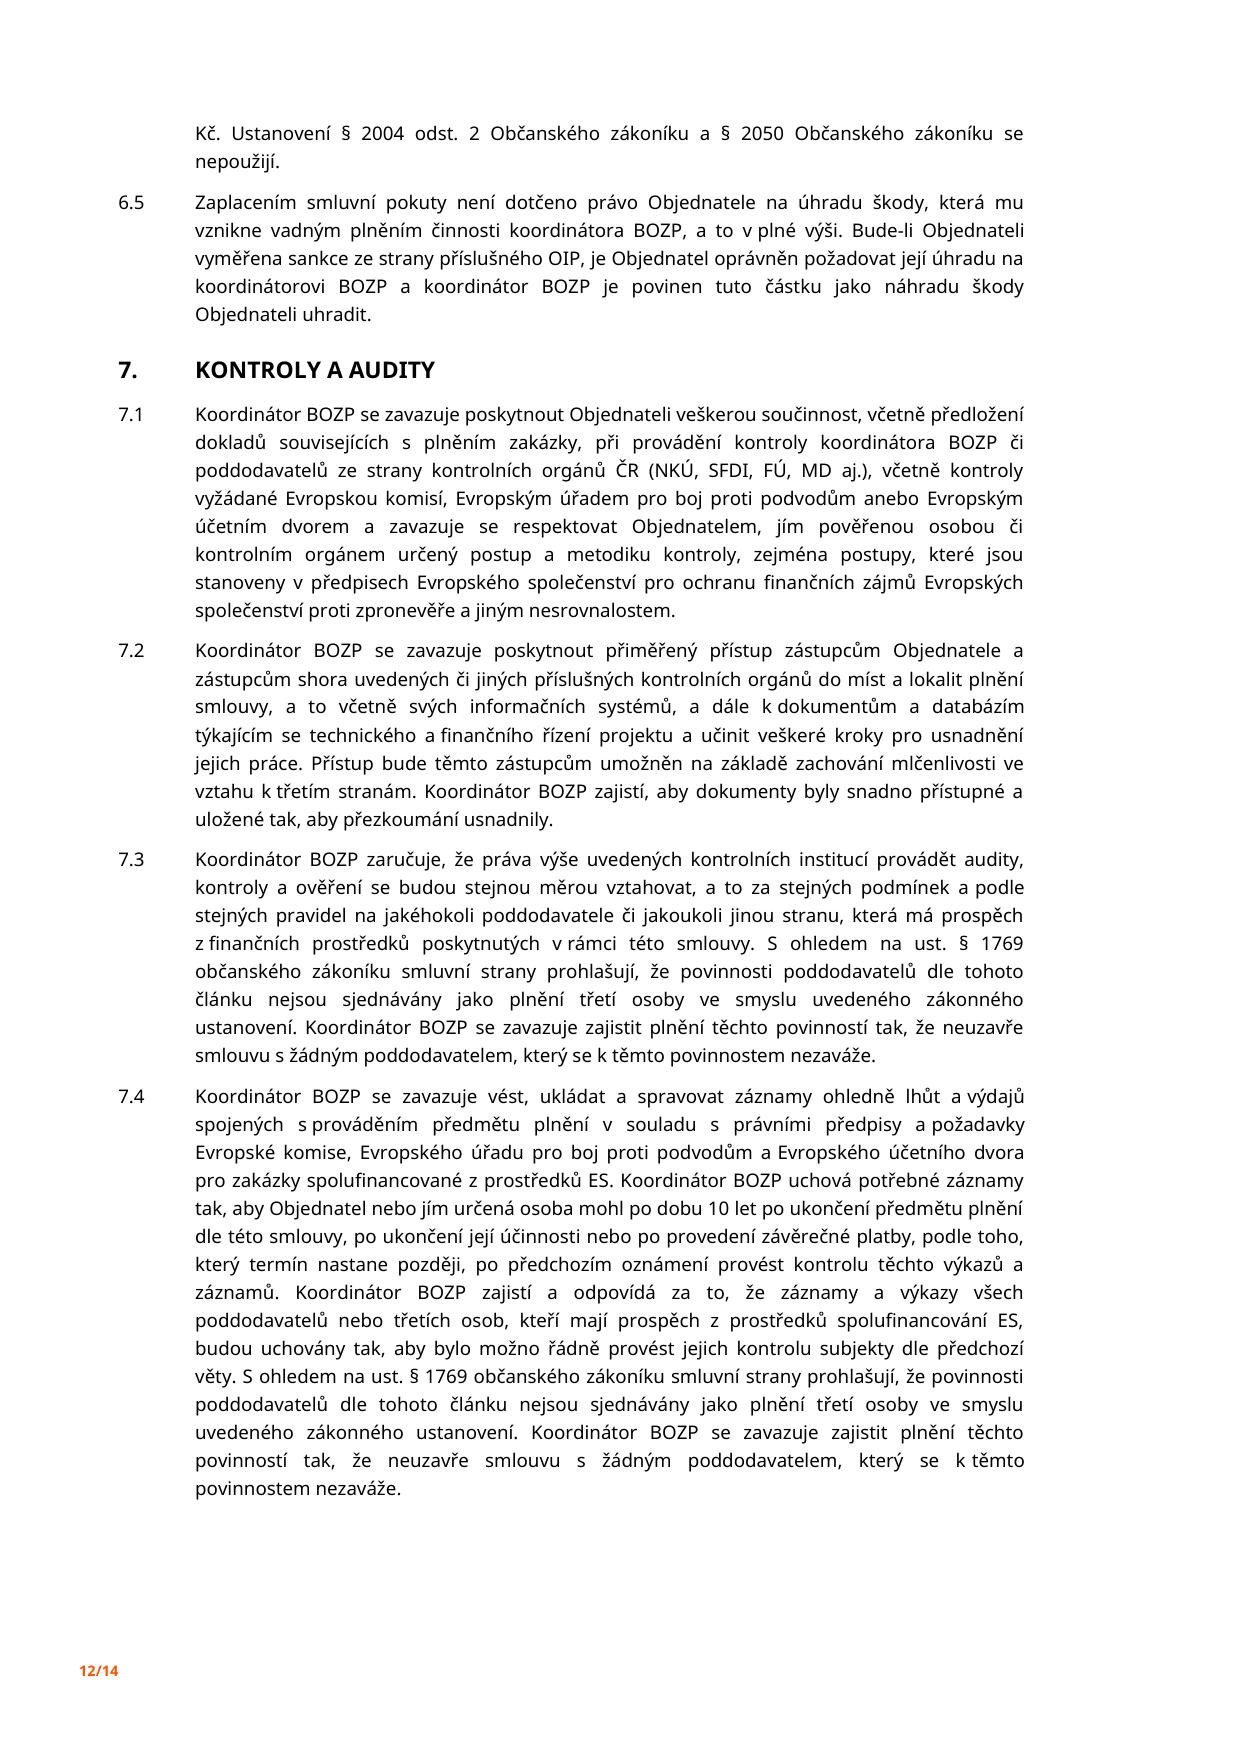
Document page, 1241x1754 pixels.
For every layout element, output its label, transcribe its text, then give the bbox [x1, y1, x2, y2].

list Koordinátor BOZP se zavazuje poskytnout Objednateli veškerou součinnost, včetně předložení dokladů souvisejících s plněním zakázky, při provádění kontroly koordinátora BOZP či poddodavatelů ze strany kontrolních orgánů ČR (NKÚ, SFDI, FÚ, MD aj.), včetně kontroly vyžádané Evropskou komisí, Evropským úřadem pro boj proti podvodům anebo Evropským účetním dvorem a zavazuje se respektovat Objednatelem, jím pověřenou osobou či kontrolním orgánem určený postup a metodiku kontroly, zejména postupy, které jsou stanoveny v předpisech Evropského společenství pro ochranu finančních zájmů Evropských společenství proti zpronevěře a jiným nesrovnalostem. [118, 401, 1024, 623]
list Zaplacením smluvní pokuty není dotčeno právo Objednatele na úhradu škody, která mu vznikne vadným plněním činnosti koordinátora BOZP, a to v plné výši. Bude-li Objednateli vyměřena sankce ze strany příslušného OIP, je Objednatel oprávněn požadovat její úhradu na koordinátorovi BOZP a koordinátor BOZP je povinen tuto částku jako náhradu škody Objednateli uhradit. [118, 189, 1024, 327]
list Koordinátor BOZP se zavazuje poskytnout přiměřený přístup zástupcům Objednatele a zástupcům shora uvedených či jiných příslušných kontrolních orgánů do míst a lokalit plnění smlouvy, a to včetně svých informačních systémů, a dále k dokumentům a databázím týkajícím se technického a finančního řízení projektu a učinit veškeré kroky pro usnadnění jejich práce. Přístup bude těmto zástupcům umožněn na základě zachování mlčenlivosti ve vztahu k třetím stranám. Koordinátor BOZP zajistí, aby dokumenty byly snadno přístupné a uložené tak, aby přezkoumání usnadnily. [118, 638, 1024, 831]
list Koordinátor BOZP se zavazuje vést, ukládat a spravovat záznamy ohledně lhůt a výdajů spojených s prováděním předmětu plnění v souladu s právními předpisy a požadavky Evropské komise, Evropského úřadu pro boj proti podvodům a Evropského účetního dvora pro zakázky spolufinancované z prostředků ES. Koordinátor BOZP uchová potřebné záznamy tak, aby Objednatel nebo jím určená osoba mohl po dobu 10 let po ukončení předmětu plnění dle této smlouvy, po ukončení její účinnosti nebo po provedení závěrečné platby, podle toho, který termín nastane později, po předchozím oznámení provést kontrolu těchto výkazů a záznamů. Koordinátor BOZP zajistí a odpovídá za to, že záznamy a výkazy všech poddodavatelů nebo třetích osob, kteří mají prospěch z prostředků spolufinancování ES, budou uchovány tak, aby bylo možno řádně provést jejich kontrolu subjekty dle předchozí věty. S ohledem na ust. § 1769 občanského zákoníku smluvní strany prohlašují, že povinnosti poddodavatelů dle tohoto článku nejsou sjednávány jako plnění třetí osoby ve smyslu uvedeného zákonného ustanovení. Koordinátor BOZP se zavazuje zajistit plnění těchto povinností tak, že neuzavře smlouvu s žádným poddodavatelem, který se k těmto povinnostem nezaváže. [118, 1083, 1024, 1501]
list KONTROLY A AUDITY [118, 354, 1024, 386]
list Koordinátor BOZP zaručuje, že práva výše uvedených kontrolních institucí provádět audity, kontroly a ověření se budou stejnou měrou vztahovat, a to za stejných podmínek a podle stejných pravidel na jakéhokoli poddodavatele či jakoukoli jinou stranu, která má prospěch z finančních prostředků poskytnutých v rámci této smlouvy. S ohledem na ust. § 1769 občanského zákoníku smluvní strany prohlašují, že povinnosti poddodavatelů dle tohoto článku nejsou sjednávány jako plnění třetí osoby ve smyslu uvedeného zákonného ustanovení. Koordinátor BOZP se zavazuje zajistit plnění těchto povinností tak, že neuzavře smlouvu s žádným poddodavatelem, který se k těmto povinnostem nezaváže. [118, 846, 1024, 1068]
